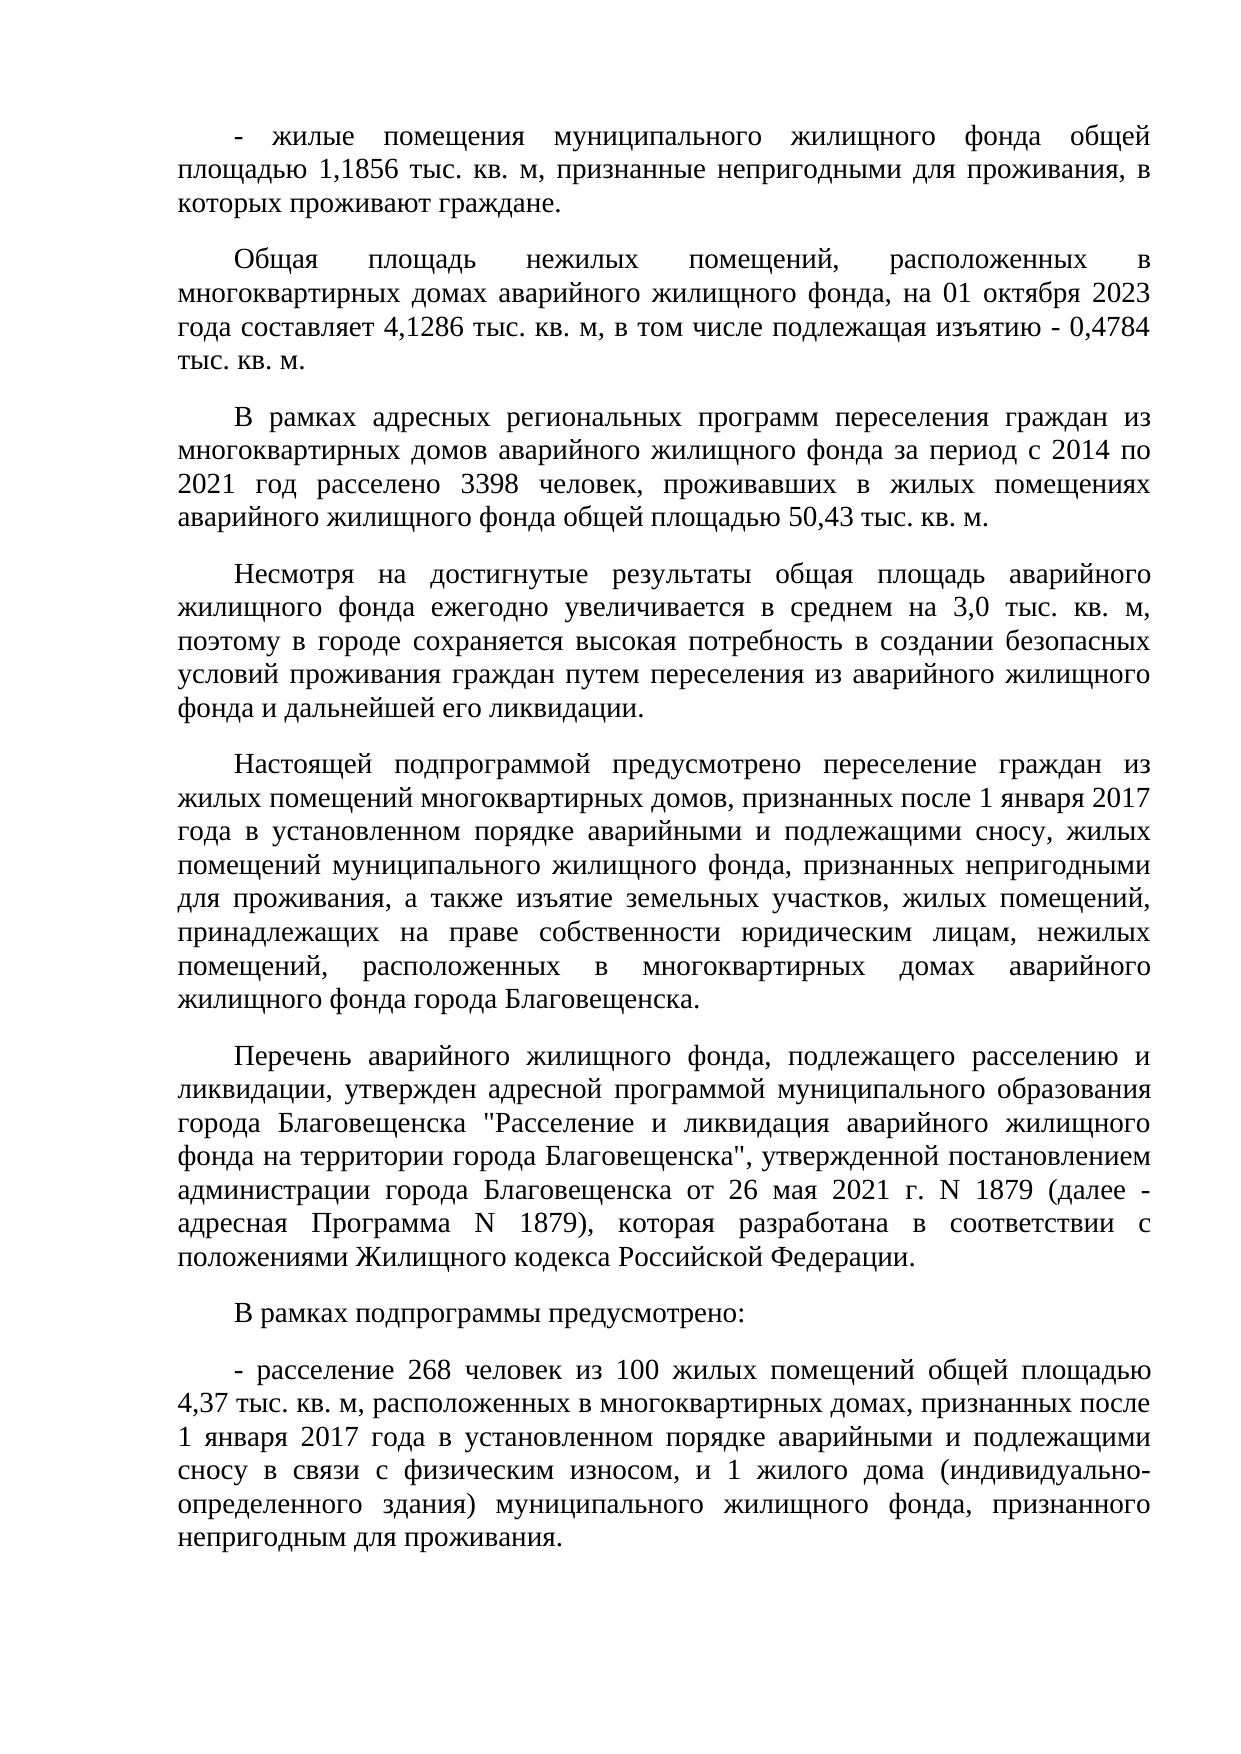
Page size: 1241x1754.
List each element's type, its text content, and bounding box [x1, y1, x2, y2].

text Перечень аварийного жилищного фонда, подлежащего расселению и ликвидации, утвержден адресной программой муниципального образования города Благовещенска "Расселение и ликвидация аварийного жилищного фонда на территории города Благовещенска", утвержденной постановлением администрации города Благовещенска от 26 мая 2021 г. N 1879 (далее - адресная Программа N 1879), которая разработана в соответствии с положениями Жилищного кодекса Российской Федерации. [177, 1038, 1152, 1272]
text Настоящей подпрограммой предусмотрено переселение граждан из жилых помещений многоквартирных домов, признанных после 1 января 2017 года в установленном порядке аварийными и подлежащими сносу, жилых помещений муниципального жилищного фонда, признанных непригодными для проживания, а также изъятие земельных участков, жилых помещений, принадлежащих на праве собственности юридическим лицам, нежилых помещений, расположенных в многоквартирных домах аварийного жилищного фонда города Благовещенска. [177, 746, 1152, 1015]
text - расселение 268 человек из 100 жилых помещений общей площадью 4,37 тыс. кв. м, расположенных в многоквартирных домах, признанных после 1 января 2017 года в установленном порядке аварийными и подлежащими сносу в связи с физическим износом, и 1 жилого дома (индивидуально-определенного здания) муниципального жилищного фонда, признанного непригодным для проживания. [177, 1352, 1152, 1553]
text - жилые помещения муниципального жилищного фонда общей площадью 1,1856 тыс. кв. м, признанные непригодными для проживания, в которых проживают граждане. [177, 118, 1152, 219]
text Общая площадь нежилых помещений, расположенных в многоквартирных домах аварийного жилищного фонда, на 01 октября 2023 года составляет 4,1286 тыс. кв. м, в том числе подлежащая изъятию - 0,4784 тыс. кв. м. [177, 242, 1152, 376]
text В рамках подпрограммы предусмотрено: [177, 1295, 1152, 1329]
text Несмотря на достигнутые результаты общая площадь аварийного жилищного фонда ежегодно увеличивается в среднем на 3,0 тыс. кв. м, поэтому в городе сохраняется высокая потребность в создании безопасных условий проживания граждан путем переселения из аварийного жилищного фонда и дальнейшей его ликвидации. [177, 556, 1152, 723]
text В рамках адресных региональных программ переселения граждан из многоквартирных домов аварийного жилищного фонда за период с 2014 по 2021 год расселено 3398 человек, проживавших в жилых помещениях аварийного жилищного фонда общей площадью 50,43 тыс. кв. м. [177, 399, 1152, 533]
